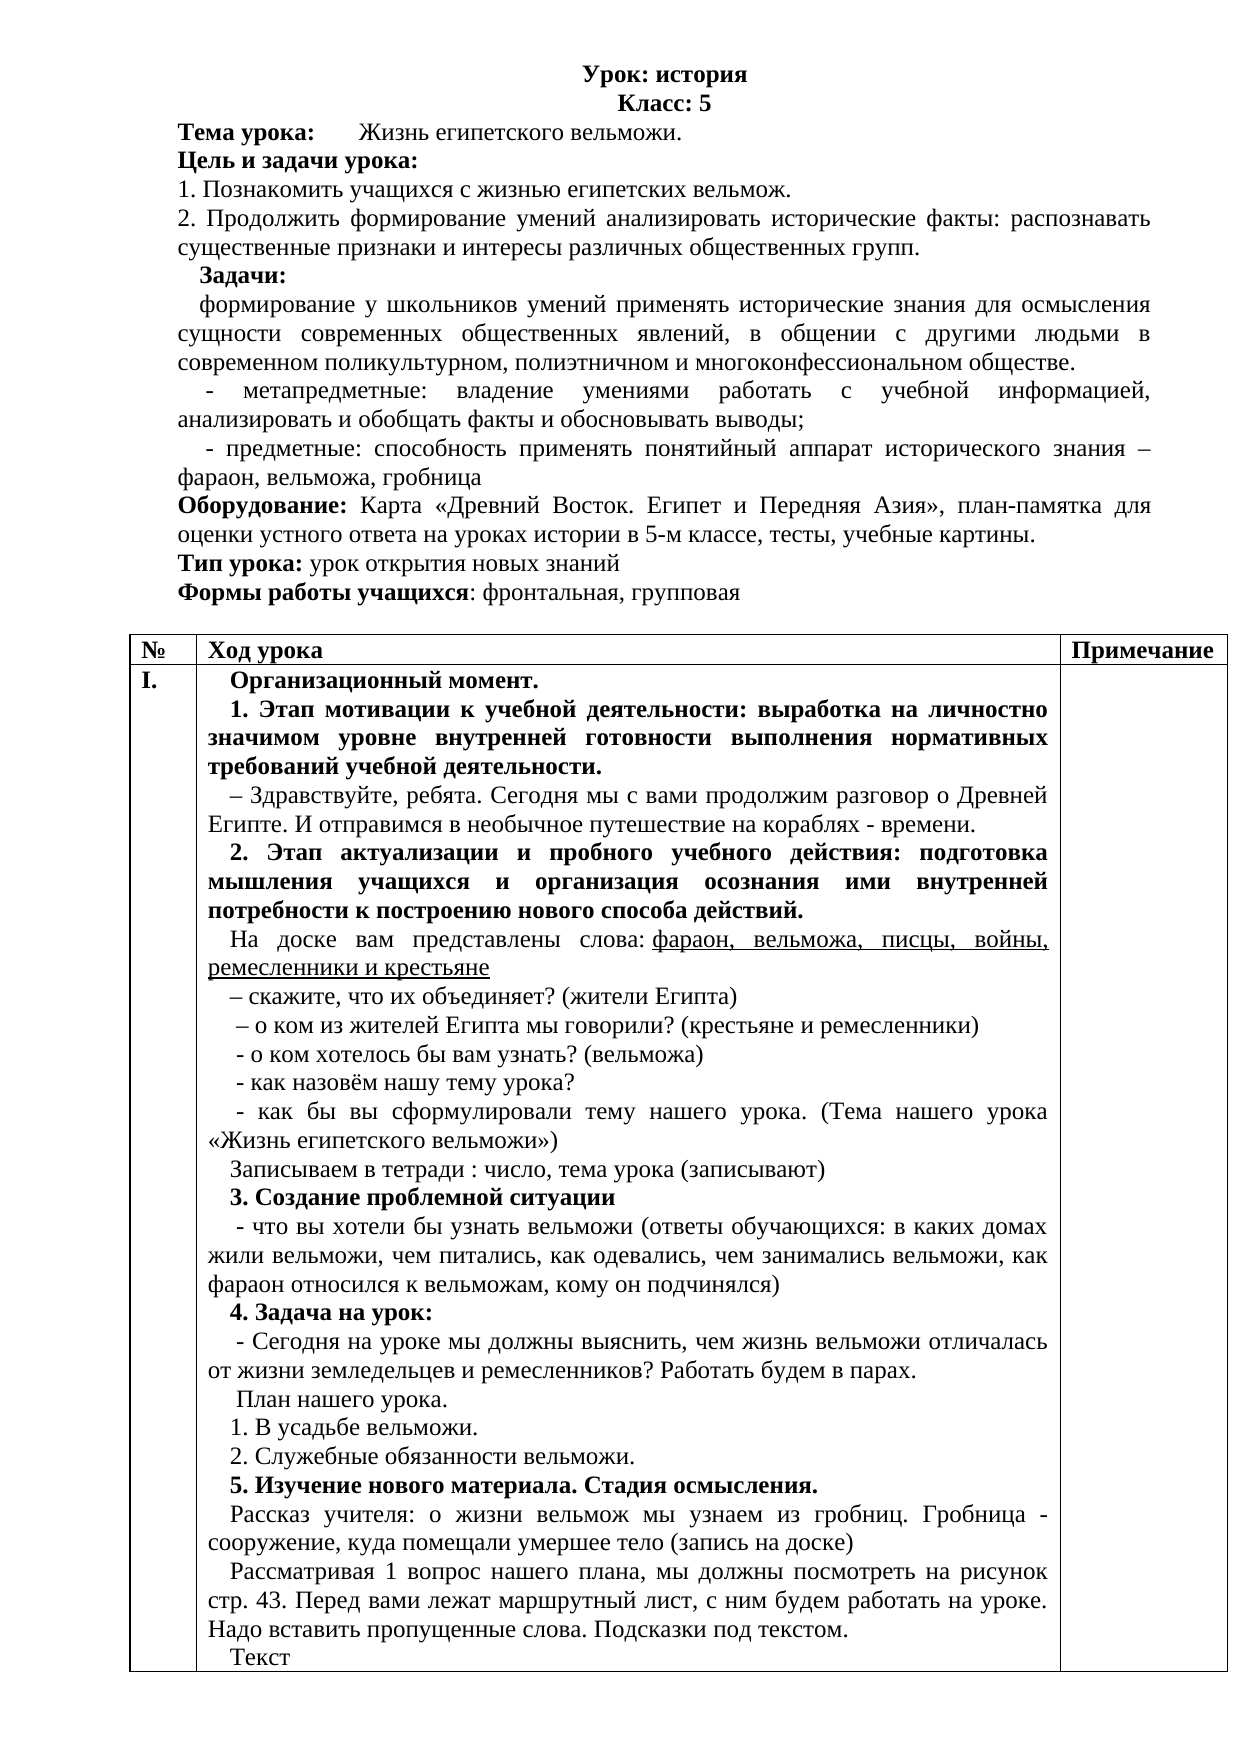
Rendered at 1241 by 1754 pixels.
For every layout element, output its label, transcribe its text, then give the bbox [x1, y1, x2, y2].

table_cell [1061, 665, 1227, 1671]
table_header № [131, 635, 196, 664]
text - предметные: способность применять понятийный аппарат исторического знания – фараон, вельможа, гробница [177, 433, 1152, 490]
text Оборудование: Карта «Древний Восток. Египет и Передняя Азия», план-памятка для оценки устного ответа на уроках истории в 5-м классе, тесты, учебные картины. [177, 490, 1152, 548]
text Класс: 5 [177, 88, 1152, 117]
text Задачи: [177, 260, 1152, 289]
text Формы работы учащихся: фронтальная, групповая [177, 577, 1152, 605]
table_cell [197, 665, 1060, 1671]
text Цель и задачи урока: [177, 145, 1152, 174]
text Тема урока: Жизнь египетского вельможи. [177, 117, 1152, 145]
text формирование у школьников умений применять исторические знания для осмысления сущности современных общественных явлений, в общении с другими людьми в современном поликультурном, полиэтничном и многоконфессиональном обществе. [177, 289, 1152, 375]
text Урок: история [177, 59, 1152, 88]
table_cell I. [131, 665, 196, 1671]
text - метапредметные: владение умениями работать с учебной информацией, анализировать и обобщать факты и обосновывать выводы; [177, 375, 1152, 433]
text 1. Познакомить учащихся с жизнью египетских вельмож. [177, 174, 1152, 203]
text 2. Продолжить формирование умений анализировать исторические факты: распознавать существенные признаки и интересы различных общественных групп. [177, 203, 1152, 260]
text Тип урока: урок открытия новых знаний [177, 548, 1152, 577]
table_header Примечание [1061, 635, 1227, 664]
